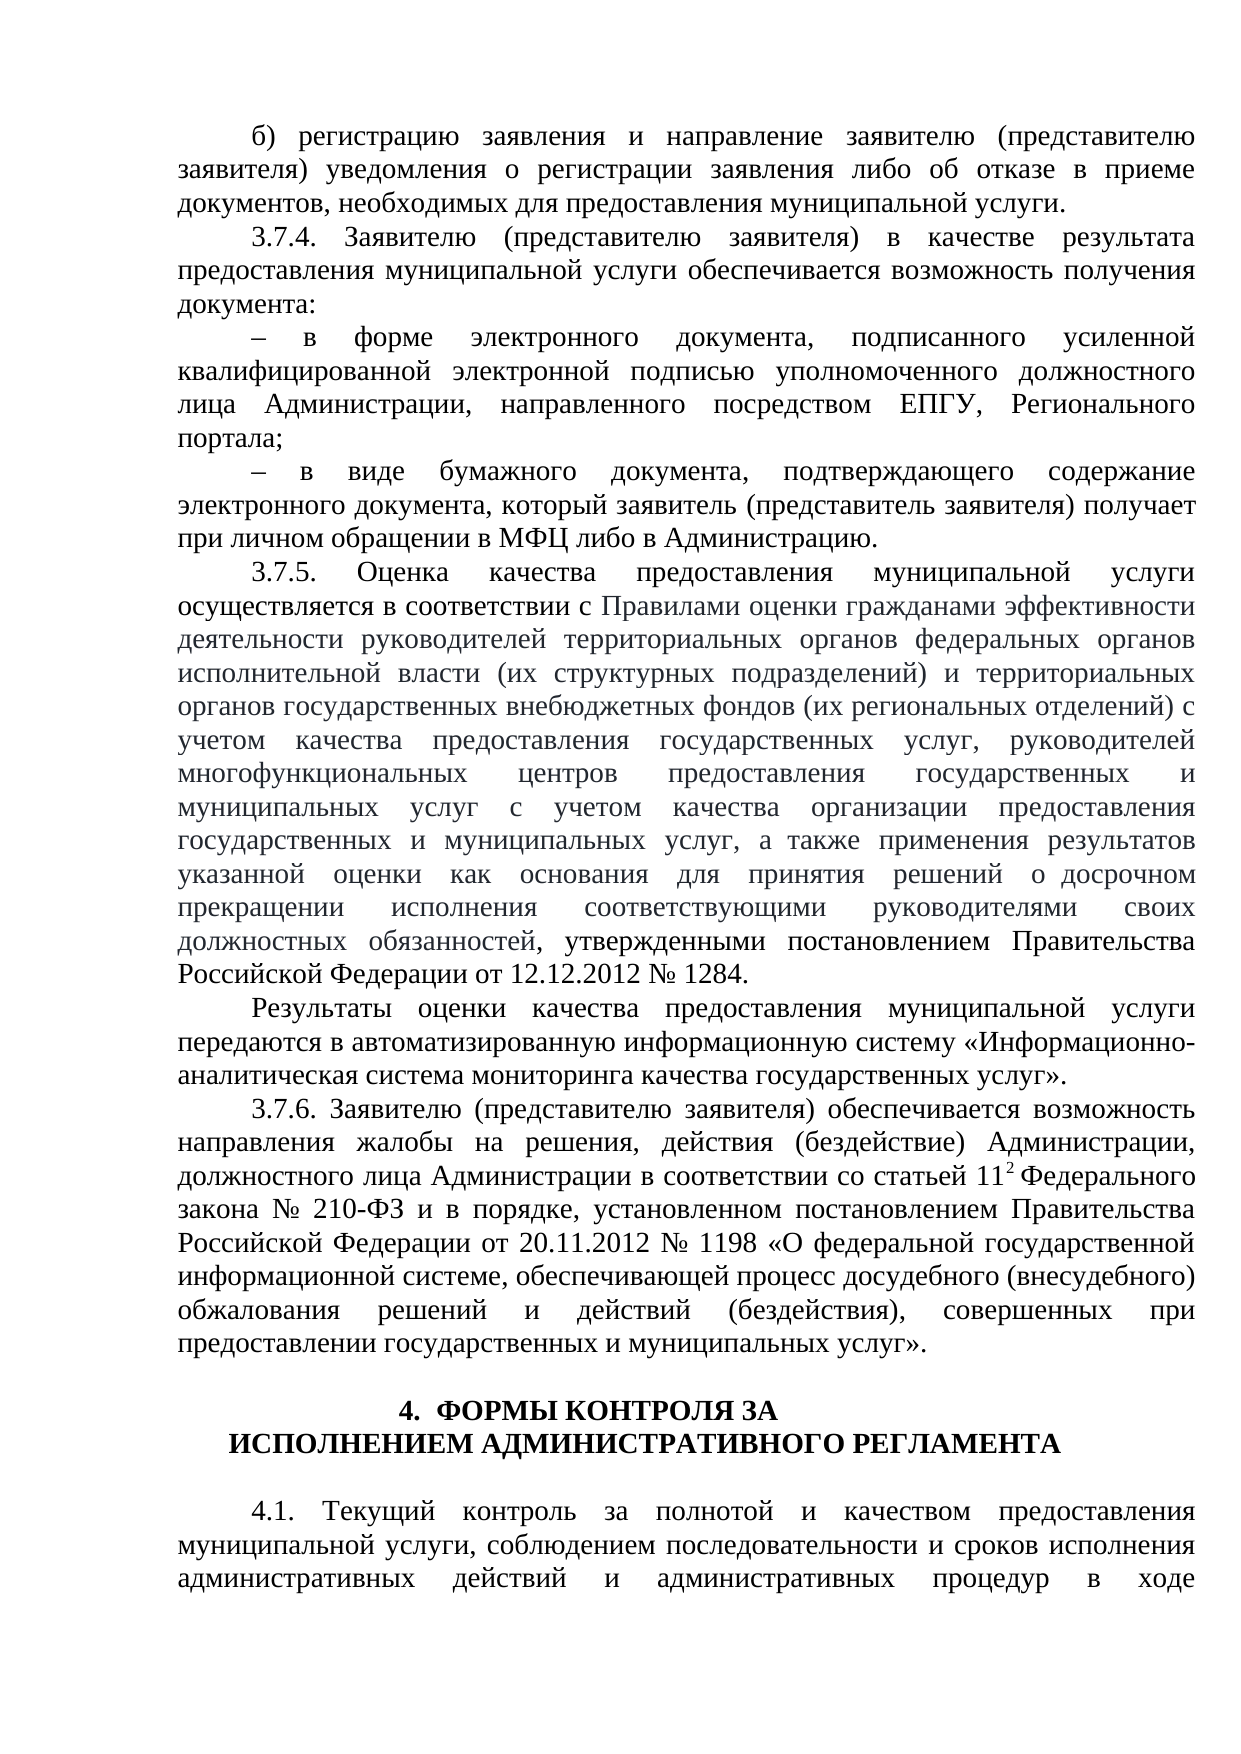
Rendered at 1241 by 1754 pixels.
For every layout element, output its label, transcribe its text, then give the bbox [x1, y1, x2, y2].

text ИСПОЛНЕНИЕМ АДМИНИСТРАТИВНОГО РЕГЛАМЕНТА [177, 1426, 1196, 1460]
text 3.7.5. Оценка качества предоставления муниципальной услуги осуществляется в соответствии с Правилами оценки гражданами эффективности деятельности руководителей территориальных органов федеральных органов исполнительной власти (их структурных подразделений) и территориальных органов государственных внебюджетных фондов (их региональных отделений) с учетом качества предоставления государственных услуг, руководителей многофункциональных центров предоставления государственных и муниципальных услуг с учетом качества организации предоставления государственных и муниципальных услуг, а также применения результатов указанной оценки как основания для принятия решений о досрочном прекращении исполнения соответствующими руководителями своих должностных обязанностей, утвержденными постановлением Правительства Российской Федерации от 12.12.2012 № 1284. [177, 923, 1196, 990]
text б) регистрацию заявления и направление заявителю (представителю заявителя) уведомления о регистрации заявления либо об отказе в приеме документов, необходимых для предоставления муниципальной услуги. [177, 118, 1196, 219]
text – в форме электронного документа, подписанного усиленной квалифицированной электронной подписью уполномоченного должностного лица Администрации, направленного посредством ЕПГУ, Регионального портала; [177, 319, 1196, 453]
text Результаты оценки качества предоставления муниципальной услуги передаются в автоматизированную информационную систему «Информационно-аналитическая система мониторинга качества государственных услуг». [177, 990, 1196, 1091]
text – в виде бумажного документа, подтверждающего содержание электронного документа, который заявитель (представитель заявителя) получает при личном обращении в МФЦ либо в Администрацию. [177, 453, 1196, 554]
list ФОРМЫ КОНТРОЛЯ ЗА [398, 1393, 1196, 1426]
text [177, 1493, 1196, 1594]
text 3.7.5. Оценка качества предоставления муниципальной услуги осуществляется в соответствии с Правилами оценки гражданами эффективности деятельности руководителей территориальных органов федеральных органов исполнительной власти (их структурных подразделений) и территориальных органов государственных внебюджетных фондов (их региональных отделений) с учетом качества предоставления государственных услуг, руководителей многофункциональных центров предоставления государственных и муниципальных услуг с учетом качества организации предоставления государственных и муниципальных услуг, а также применения результатов указанной оценки как основания для принятия решений о досрочном прекращении исполнения соответствующими руководителями своих должностных обязанностей, утвержденными постановлением Правительства Российской Федерации от 12.12.2012 № 1284. [177, 554, 1196, 621]
text 3.7.4. Заявителю (представителю заявителя) в качестве результата предоставления муниципальной услуги обеспечивается возможность получения документа: [177, 219, 1196, 319]
text 3.7.6. Заявителю (представителю заявителя) обеспечивается возможность направления жалобы на решения, действия (бездействие) Администрации, должностного лица Администрации в соответствии со статьей 112 Федерального закона № 210-ФЗ и в порядке, установленном постановлением Правительства Российской Федерации от 20.11.2012 № 1198 «О федеральной государственной информационной системе, обеспечивающей процесс досудебного (внесудебного) обжалования решений и действий (бездействия), совершенных при предоставлении государственных и муниципальных услуг». [177, 1091, 1196, 1359]
